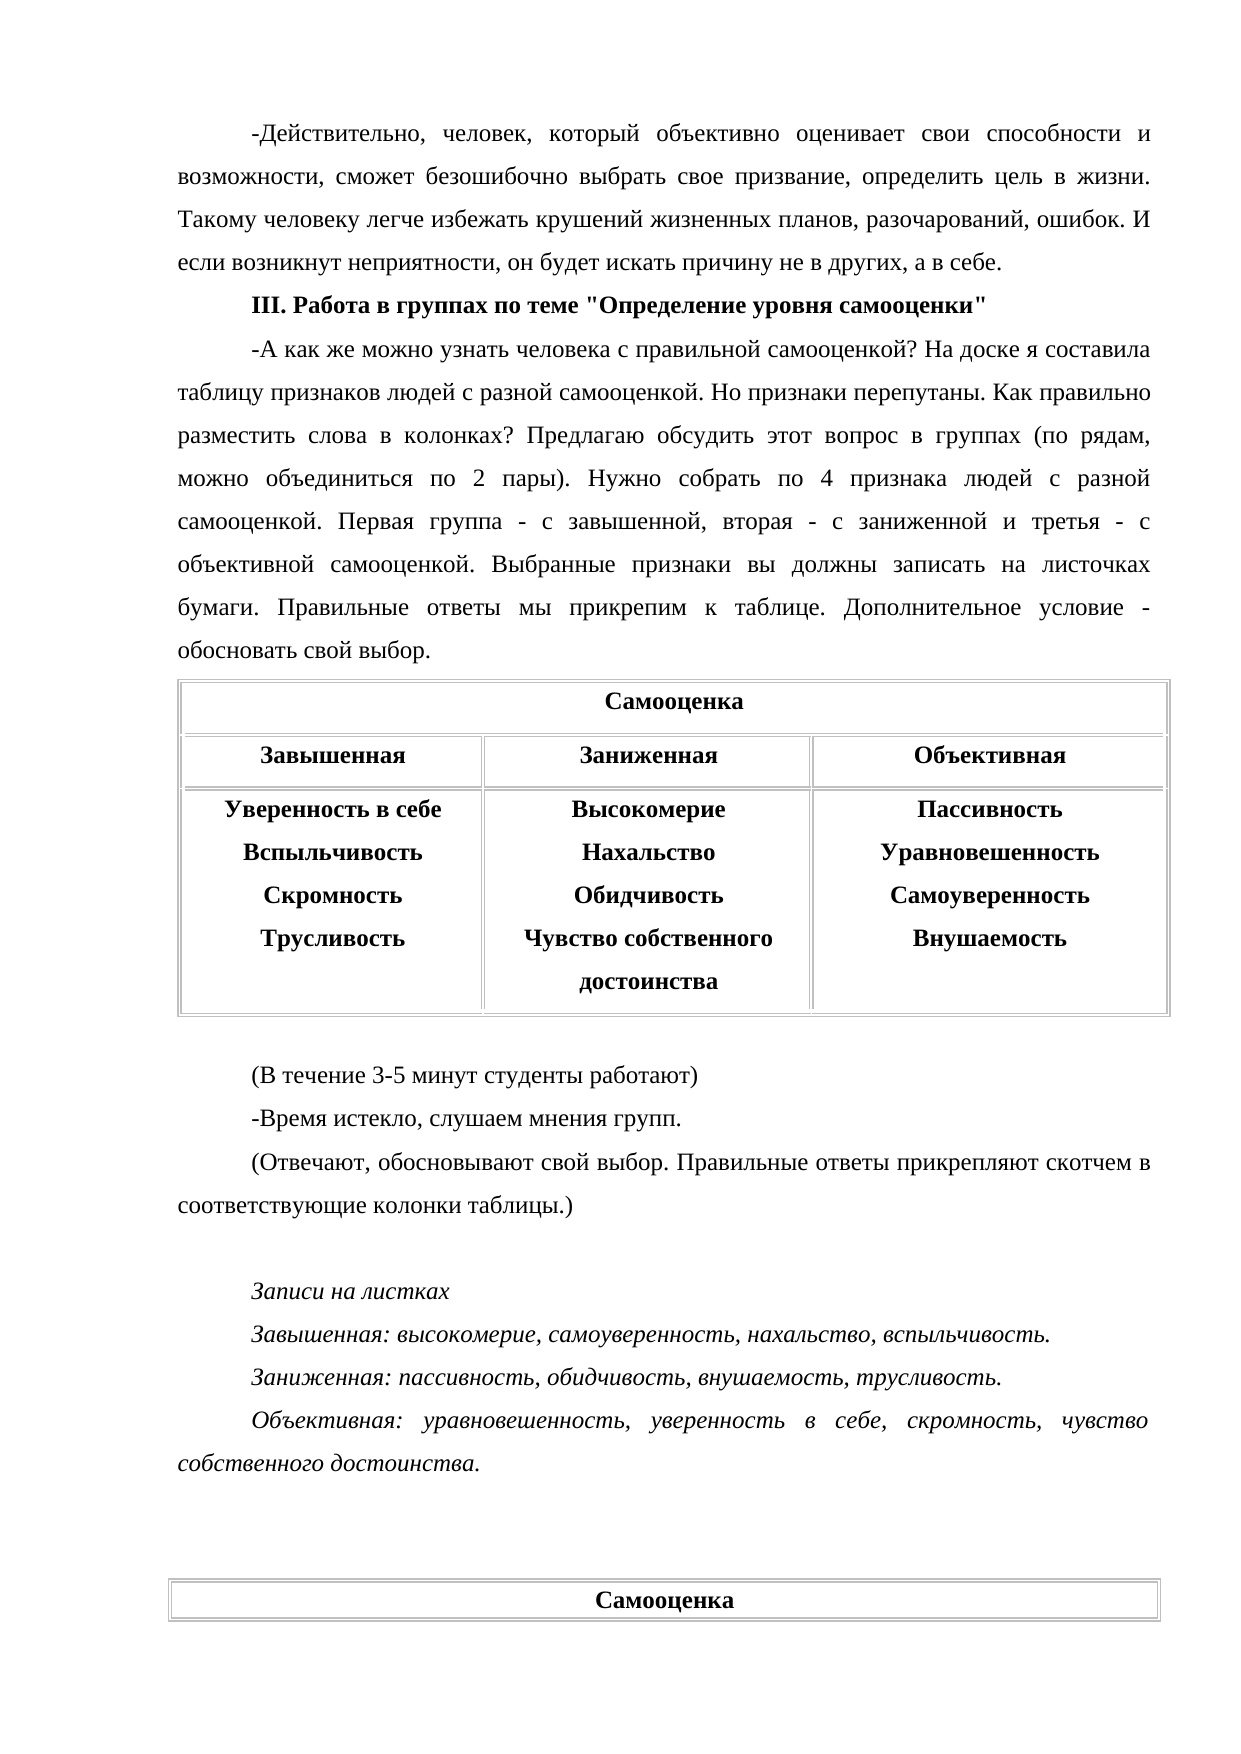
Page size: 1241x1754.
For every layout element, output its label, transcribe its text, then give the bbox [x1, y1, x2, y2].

table_header Самооценка [172, 1583, 1157, 1617]
text (Отвечают, обосновывают свой выбор. Правильные ответы прикрепляют скотчем в соответствующие колонки таблицы.) [177, 1147, 1152, 1218]
text Заниженная: пассивность, обидчивость, внушаемость, трусливость. [177, 1362, 1152, 1391]
table_cell Завышенная [180, 733, 483, 786]
text -Время истекло, слушаем мнения групп. [177, 1103, 1152, 1132]
text III. Работа в группах по теме "Определение уровня самооценки" [177, 291, 1152, 319]
table_header Самооценка [182, 683, 1166, 732]
text -А как же можно узнать человека с правильной самооценкой? На доске я составила таблицу признаков людей с разной самооценкой. Но признаки перепутаны. Как правильно разместить слова в колонках? Предлагаю обсудить этот вопрос в группах (по рядам, можно объединиться по 2 пары). Нужно собрать по 4 признака людей с разной самооценкой. Первая группа - с завышенной, вторая - с заниженной и третья - с объективной самооценкой. Выбранные признаки вы должны записать на листочках бумаги. Правильные ответы мы прикрепим к таблице. Дополнительное условие - обосновать свой выбор. [177, 334, 1152, 664]
text Объективная: уравновешенность, уверенность в себе, скромность, чувство собственного достоинства. [177, 1405, 1152, 1477]
table_cell Объективная [811, 733, 1168, 786]
table_cell Высокомерие Нахальство Обидчивость Чувство собственного достоинства [483, 790, 811, 1012]
text Завышенная: высокомерие, самоуверенность, нахальство, вспыльчивость. [177, 1319, 1152, 1348]
table_cell Заниженная [485, 737, 809, 786]
table_cell Уверенность в себе Вспыльчивость Скромность Трусливость [180, 786, 483, 1012]
table_cell Пассивность Уравновешенность Самоуверенность Внушаемость [811, 786, 1168, 1012]
text Записи на листках [177, 1276, 1152, 1305]
text (В течение 3-5 минут студенты работают) [177, 1060, 1152, 1089]
text -Действительно, человек, который объективно оценивает свои способности и возможности, сможет безошибочно выбрать свое призвание, определить цель в жизни. Такому человеку легче избежать крушений жизненных планов, разочарований, ошибок. И если возникнут неприятности, он будет искать причину не в других, а в себе. [177, 118, 1152, 276]
